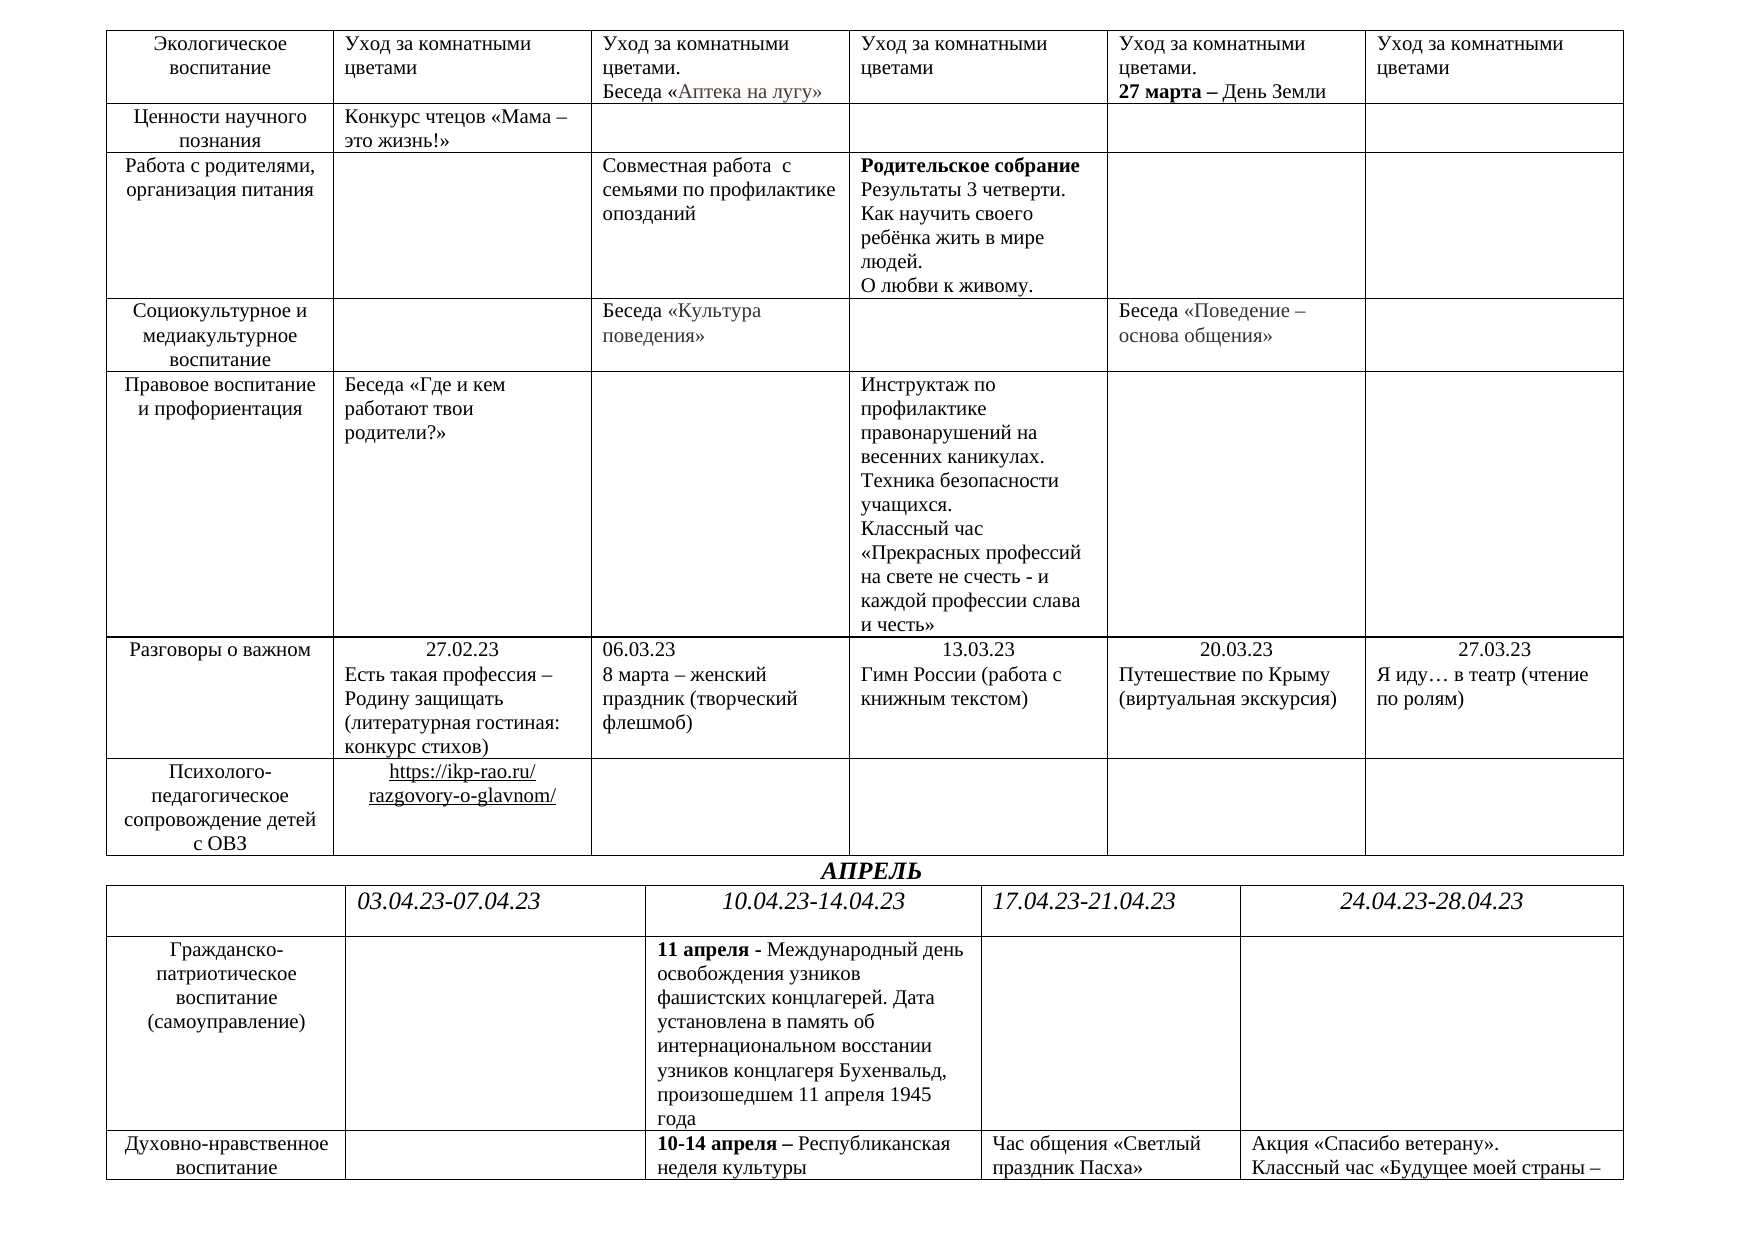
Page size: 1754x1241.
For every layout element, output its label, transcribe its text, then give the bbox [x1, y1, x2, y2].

table_cell Социокультурное и медиакультурное воспитание [107, 299, 333, 371]
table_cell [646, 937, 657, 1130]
table_cell 27.03.23 Я иду… в театр (чтение по ролям) [1366, 638, 1623, 758]
table_cell Беседа «Культура поведения» [592, 299, 849, 371]
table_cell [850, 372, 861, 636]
table_header 24.04.23-28.04.23 [1241, 886, 1623, 936]
table_cell [592, 759, 849, 855]
table_cell Уход за комнатными цветами [850, 31, 1107, 103]
table_cell 06.03.23 8 марта ‒ женский праздник (творческий флешмоб) [592, 638, 849, 758]
table_header 17.04.23-21.04.23 [982, 886, 1240, 936]
table_cell Работа с родителями, организация питания [107, 153, 333, 297]
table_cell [107, 1131, 345, 1179]
table_cell [1366, 104, 1623, 152]
table_cell Психолого-педагогическое сопровождение детей с ОВЗ [107, 759, 333, 855]
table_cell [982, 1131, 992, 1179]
table_cell [334, 153, 591, 297]
table_cell [1366, 153, 1623, 297]
table_cell Уход за комнатными цветами [1366, 31, 1623, 103]
table_cell [1241, 937, 1623, 1130]
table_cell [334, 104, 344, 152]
table_cell Беседа «Поведение – основа общения» [1108, 299, 1365, 371]
table_cell [1108, 372, 1365, 636]
table_cell https://ikp-rao.ru/razgovory-o-glavnom/ [334, 759, 591, 855]
table_cell [346, 1131, 645, 1179]
table_cell Совместная работа с семьями по профилактике опозданий [592, 153, 849, 297]
table_cell [592, 104, 849, 152]
table_cell [1366, 299, 1623, 371]
table_cell Экологическое воспитание [107, 31, 333, 103]
table_cell [850, 104, 1107, 152]
table_cell Ценности научного познания [107, 104, 333, 152]
text АПРЕЛЬ [118, 856, 1636, 885]
table_cell [334, 299, 591, 371]
table_cell Уход за комнатными цветами. 27 марта – День Земли [1108, 31, 1365, 103]
table_cell Час общения «Светлый праздник Пасха» [1143, 1131, 1240, 1179]
table_cell [1108, 104, 1365, 152]
table_cell [1108, 759, 1365, 855]
table_cell Разговоры о важном [107, 638, 333, 758]
table_header 03.04.23-07.04.23 [346, 886, 645, 936]
table_cell [346, 937, 645, 1130]
table_cell Правовое воспитание и профориентация [107, 372, 333, 636]
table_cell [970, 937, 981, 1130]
table_cell [850, 299, 1107, 371]
table_header [107, 886, 345, 936]
table_cell 27.02.23 Есть такая профессия ‒ Родину защищать (литературная гостиная: конкурс стихов) [334, 638, 591, 758]
table_cell [1108, 153, 1365, 297]
table_cell Родительское собрание Результаты 3 четверти. Как научить своего ребёнка жить в мире людей. О любви к живому. [850, 153, 1107, 297]
table_cell [850, 759, 1107, 855]
table_header 10.04.23-14.04.23 [646, 886, 981, 936]
table_cell Конкурс чтецов «Мама – это жизнь!» [450, 104, 591, 152]
table_cell [1366, 759, 1623, 855]
table_cell 13.03.23 Гимн России (работа с книжным текстом) [850, 638, 1107, 758]
table_cell [592, 372, 849, 636]
table_cell Уход за комнатными цветами [334, 31, 591, 103]
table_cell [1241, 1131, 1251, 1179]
table_cell Беседа «Где и кем работают твои родители?» [334, 372, 591, 636]
table_cell [982, 937, 1240, 1130]
table_cell [1366, 372, 1623, 636]
table_cell Акция «Спасибо ветерану». Классный час «Будущее моей страны – моё будущее» [1499, 1131, 1623, 1179]
table_cell 20.03.23 Путешествие по Крыму (виртуальная экскурсия) [1108, 638, 1365, 758]
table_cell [646, 1131, 981, 1179]
table_cell Инструктаж по профилактике правонарушений на весенних каникулах. Техника безопасности учащихся. Классный час «Прекрасных профессий на свете не счесть - и каждой профессии слава и честь» [935, 372, 1107, 636]
table_cell Гражданско-патриотическое воспитание (самоуправление) [107, 937, 345, 1130]
table_cell Уход за комнатными цветами. Беседа «Аптека на лугу» [592, 31, 849, 103]
